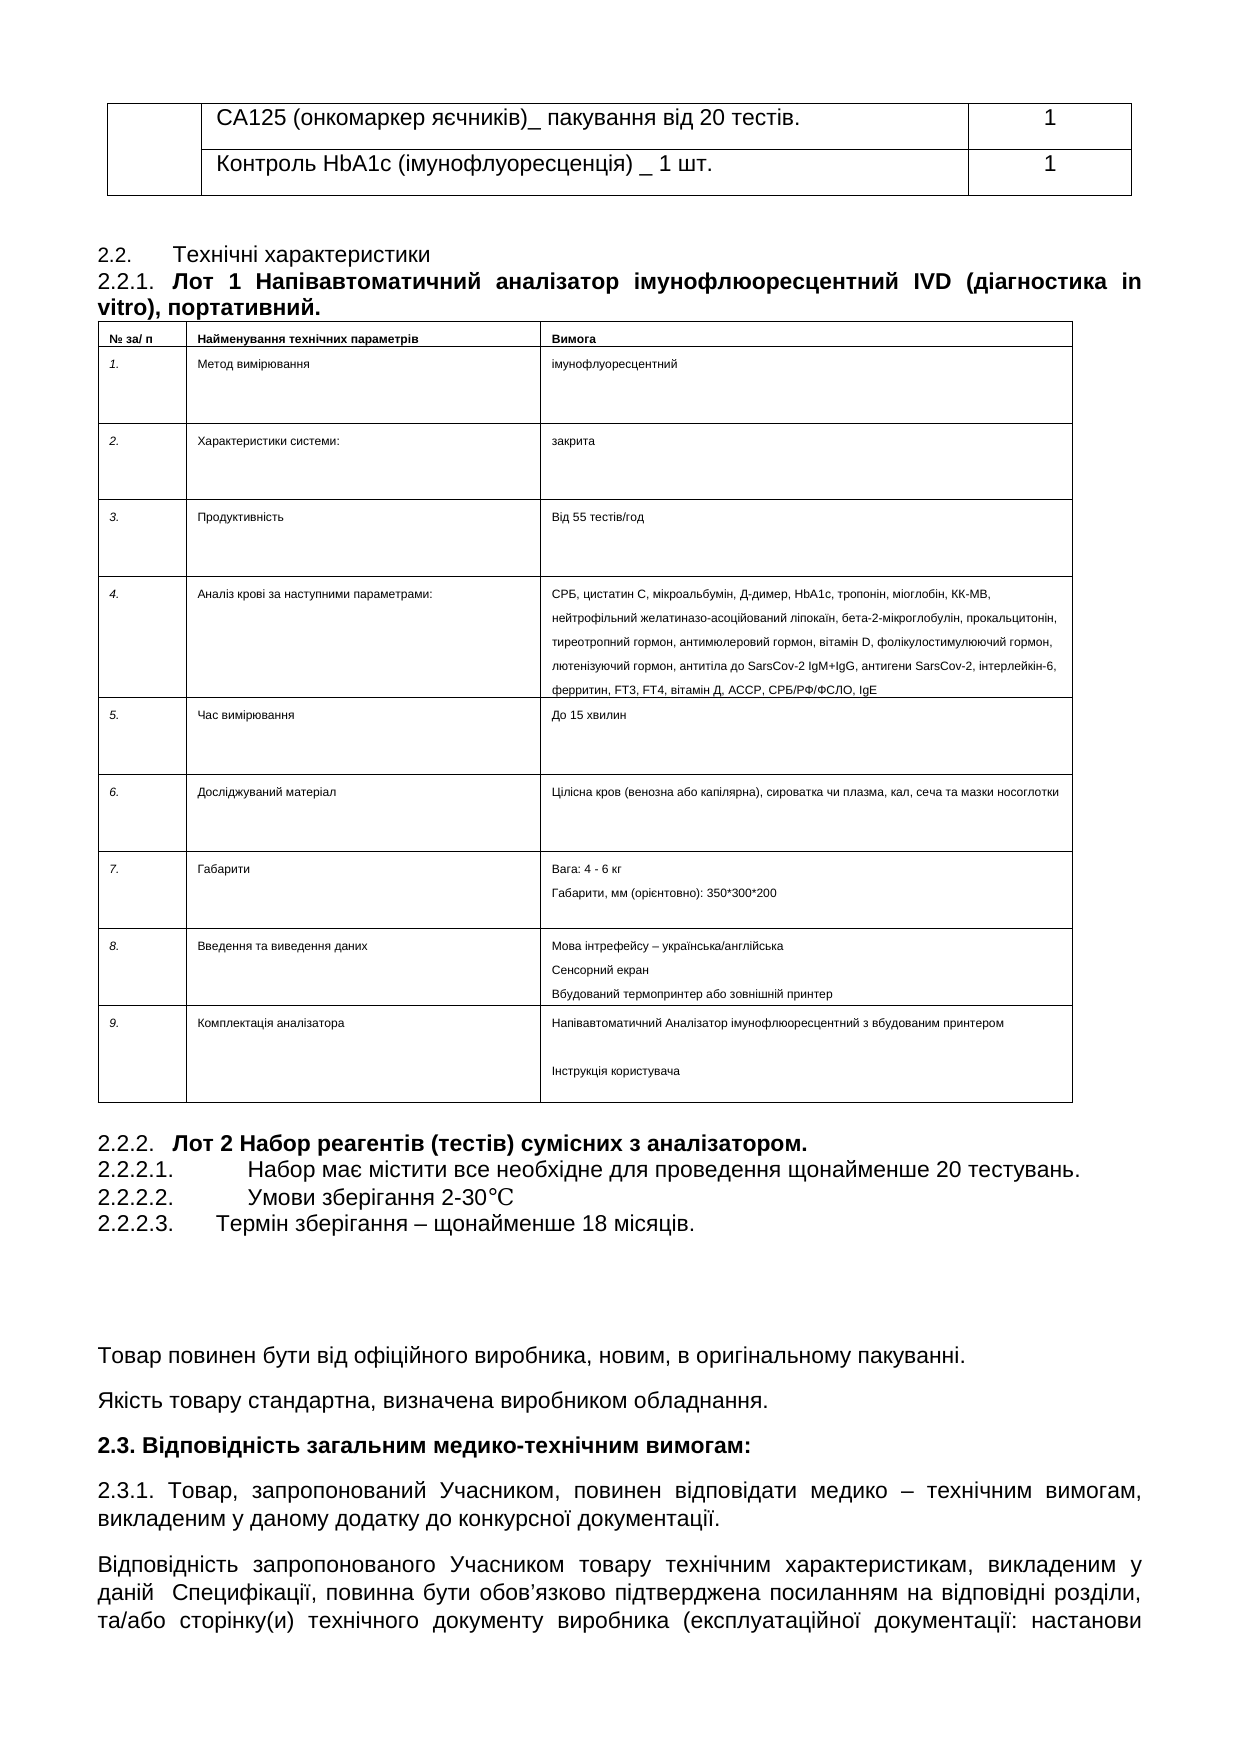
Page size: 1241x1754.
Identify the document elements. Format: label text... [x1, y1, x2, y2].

table_cell Досліджуваний матеріал [187, 775, 540, 851]
table_cell Мова інтрефейсу – українська/англійська Сенсорний екран Вбудований термопринтер або зовнішній принтер [541, 929, 1072, 1004]
list Термін зберігання – щонайменше 18 місяців. [97, 1210, 1143, 1236]
table_cell [99, 577, 186, 697]
table_cell [99, 424, 186, 499]
table_cell Комплектація аналізатора [187, 1006, 540, 1102]
table_cell CA125 (онкомаркер яєчників)_ пакування від 20 тестів. [202, 104, 968, 149]
table_cell Аналіз крові за наступними параметрами: [187, 577, 540, 697]
table_cell [99, 500, 186, 576]
table_cell Метод вимірювання [187, 347, 540, 422]
text Якість товару стандартна, визначена виробником обладнання. [97, 1387, 1143, 1413]
table_cell [99, 1006, 186, 1102]
list Лот 1 Напівавтоматичний аналізатор імунофлюоресцентний IVD (діагностика in vitro), портативний. [97, 268, 1143, 321]
text 2.3. Відповідність загальним медико-технічним вимогам: [97, 1432, 1143, 1458]
table_header № за/ п [99, 322, 186, 346]
table_cell [99, 698, 186, 774]
table_cell До 15 хвилин [541, 698, 1072, 774]
table_cell [99, 347, 186, 422]
list Умови зберігання 2-30℃ [97, 1182, 1143, 1210]
table_cell Контроль HbA1c (імунофлуоресценція) _ 1 шт. [202, 150, 968, 195]
text 2.3.1. Товар, запропонований Учасником, повинен відповідати медико – технічним вимогам, викладеним у даному додатку до конкурсної документації. [97, 1477, 1143, 1532]
table_cell Вага: 4 - 6 кг Габарити, мм (орієнтовно): 350*300*200 [541, 852, 1072, 928]
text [97, 1551, 1143, 1634]
table_cell 1 [969, 104, 1131, 149]
table_header Вимога [541, 322, 1072, 346]
table_cell СРБ, цистатин С, мікроальбумін, Д-димер, HbA1c, тропонін, міоглобін, КК-МВ, нейтрофільний желатиназо-асоційований ліпокаїн, бета-2-мікроглобулін, прокальцитонін, тиреотропний гормон, антимюлеровий гормон, вітамін D, фолікулостимулюючий гормон, лютенізуючий гормон, антитіла до SarsCov-2 IgM+IgG, антигени SarsCov-2, інтерлейкін-6, ферритин, FT3, FT4, вітамін Д, ACCP, СРБ/РФ/ФСЛО, IgE [541, 577, 1072, 697]
text Товар повинен бути від офіційного виробника, новим, в оригінальному пакуванні. [97, 1342, 1143, 1368]
table_cell імунофлуоресцентний [541, 347, 1072, 422]
table_cell [99, 852, 186, 928]
table_cell Продуктивність [187, 500, 540, 576]
list Набор має містити все необхідне для проведення щонайменше 20 тестувань. [97, 1156, 1143, 1182]
table_header Найменування технічних параметрів [187, 322, 540, 346]
table_cell Цілісна кров (венозна або капілярна), сироватка чи плазма, кал, сеча та мазки носоглотки [541, 775, 1072, 851]
table_cell Введення та виведення даних [187, 929, 540, 1004]
table_cell Напівавтоматичний Аналізатор імунофлюоресцентний з вбудованим принтером Інструкція користувача [541, 1006, 1072, 1102]
list Технічні характеристики [97, 241, 1143, 268]
table_cell Час вимірювання [187, 698, 540, 774]
table_cell Від 55 тестів/год [541, 500, 1072, 576]
table_cell закрита [541, 424, 1072, 499]
table_cell Характеристики системи: [187, 424, 540, 499]
table_cell [99, 929, 186, 1004]
table_cell [99, 775, 186, 851]
list Лот 2 Набор реагентів (тестів) сумісних з аналізатором. [97, 1129, 1143, 1156]
table_cell Габарити [187, 852, 540, 928]
table_cell 1 [969, 150, 1131, 195]
